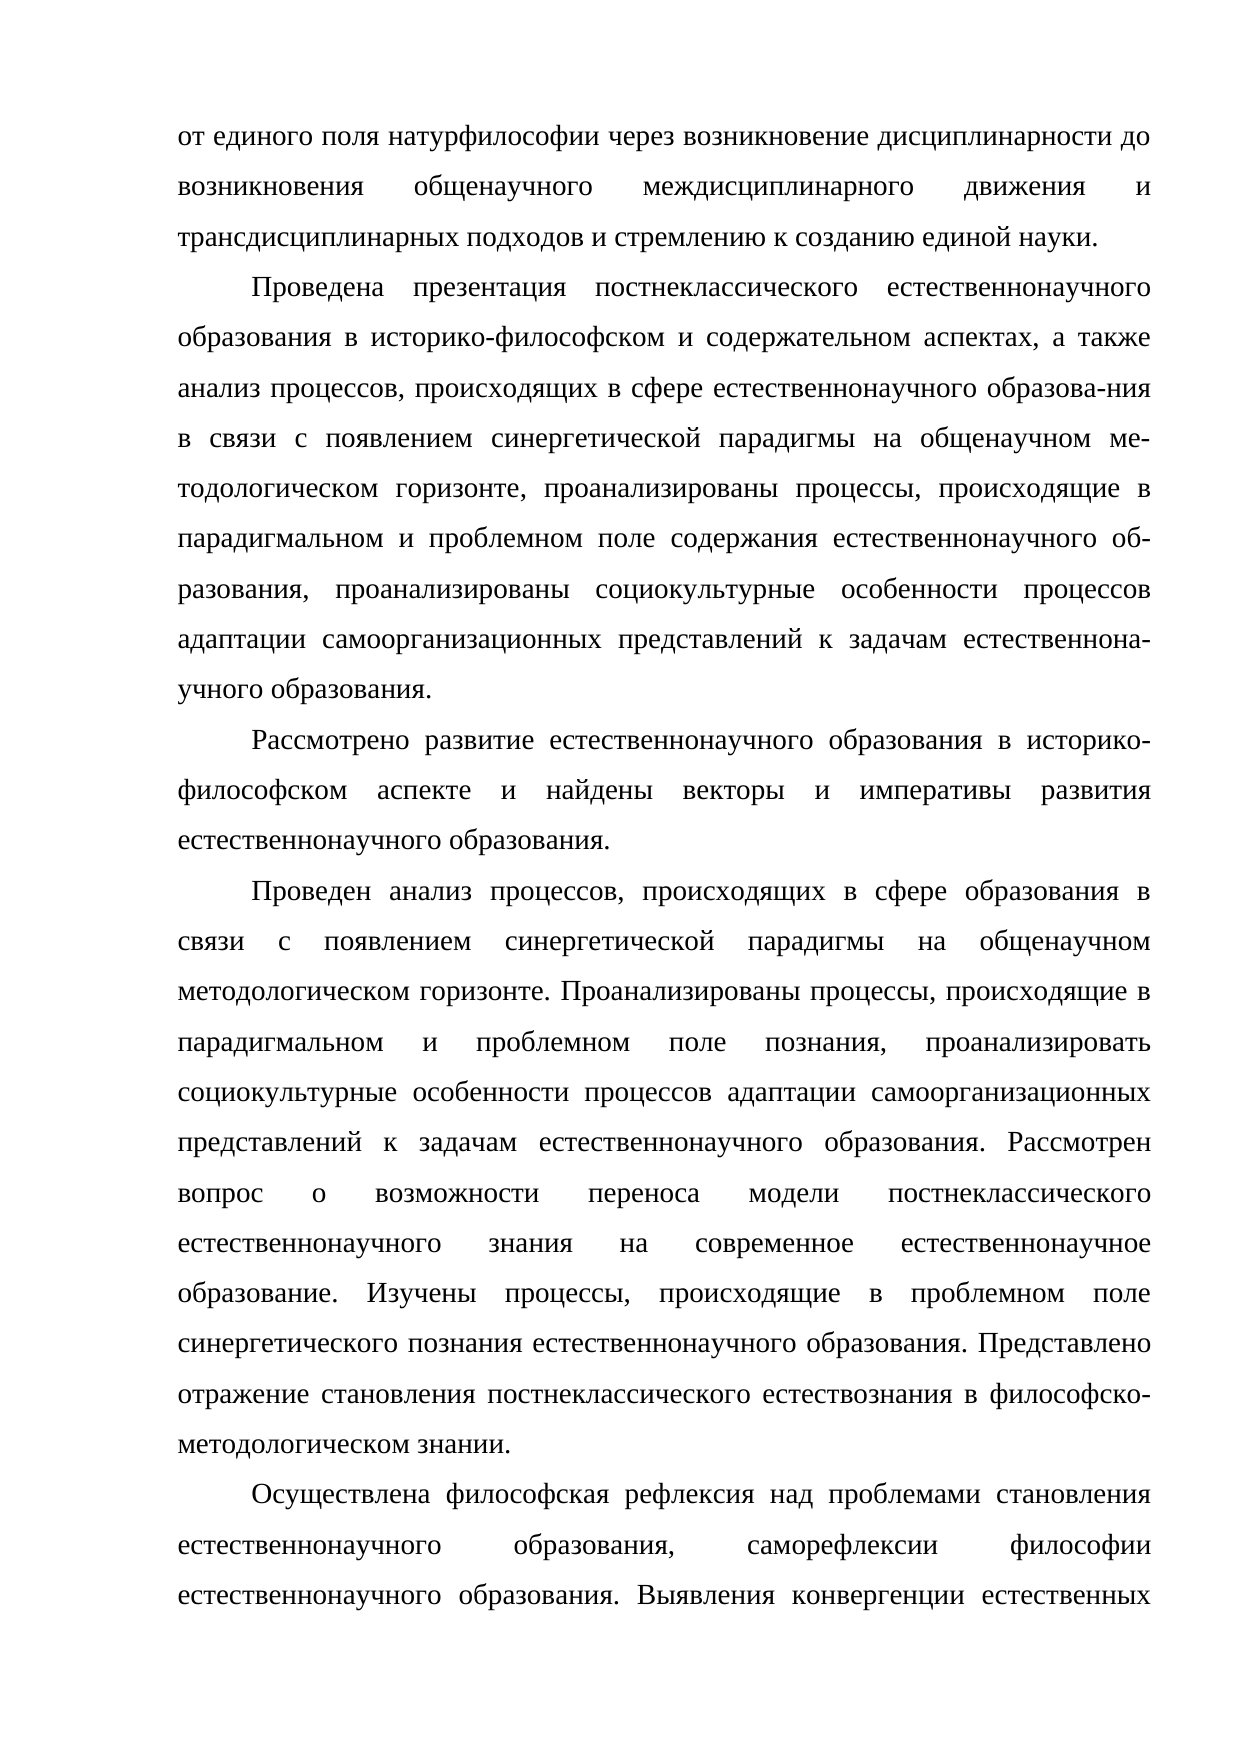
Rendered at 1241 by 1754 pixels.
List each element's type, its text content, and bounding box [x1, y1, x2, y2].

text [177, 1477, 1152, 1611]
text Проведена презентация постнеклассического естественнонаучного образования в историко-философском и содержательном аспектах, а также анализ процессов, происходящих в сфере естественнонаучного образова-ния в связи с появлением синергетической парадигмы на общенаучном ме-тодологическом горизонте, проанализированы процессы, происходящие в парадигмальном и проблемном поле содержания естественнонаучного об-разования, проанализированы социокультурные особенности процессов адаптации самоорганизационных представлений к задачам естественнона-учного образования. [177, 269, 1152, 705]
text Проведен анализ процессов, происходящих в сфере образования в связи с появлением синергетической парадигмы на общенаучном методологическом горизонте. Проанализированы процессы, происходящие в парадигмальном и проблемном поле познания, проанализировать социокультурные особенности процессов адаптации самоорганизационных представлений к задачам естественнонаучного образования. Рассмотрен вопрос о возможности переноса модели постнеклассического естественнонаучного знания на современное естественнонаучное образование. Изучены процессы, происходящие в проблемном поле синергетического познания естественнонаучного образования. Представлено отражение становления постнеклассического естествознания в философско-методологическом знании. [177, 873, 1152, 1460]
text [177, 118, 1152, 252]
text Рассмотрено развитие естественнонаучного образования в историко-философском аспекте и найдены векторы и императивы развития естественнонаучного образования. [177, 722, 1152, 856]
